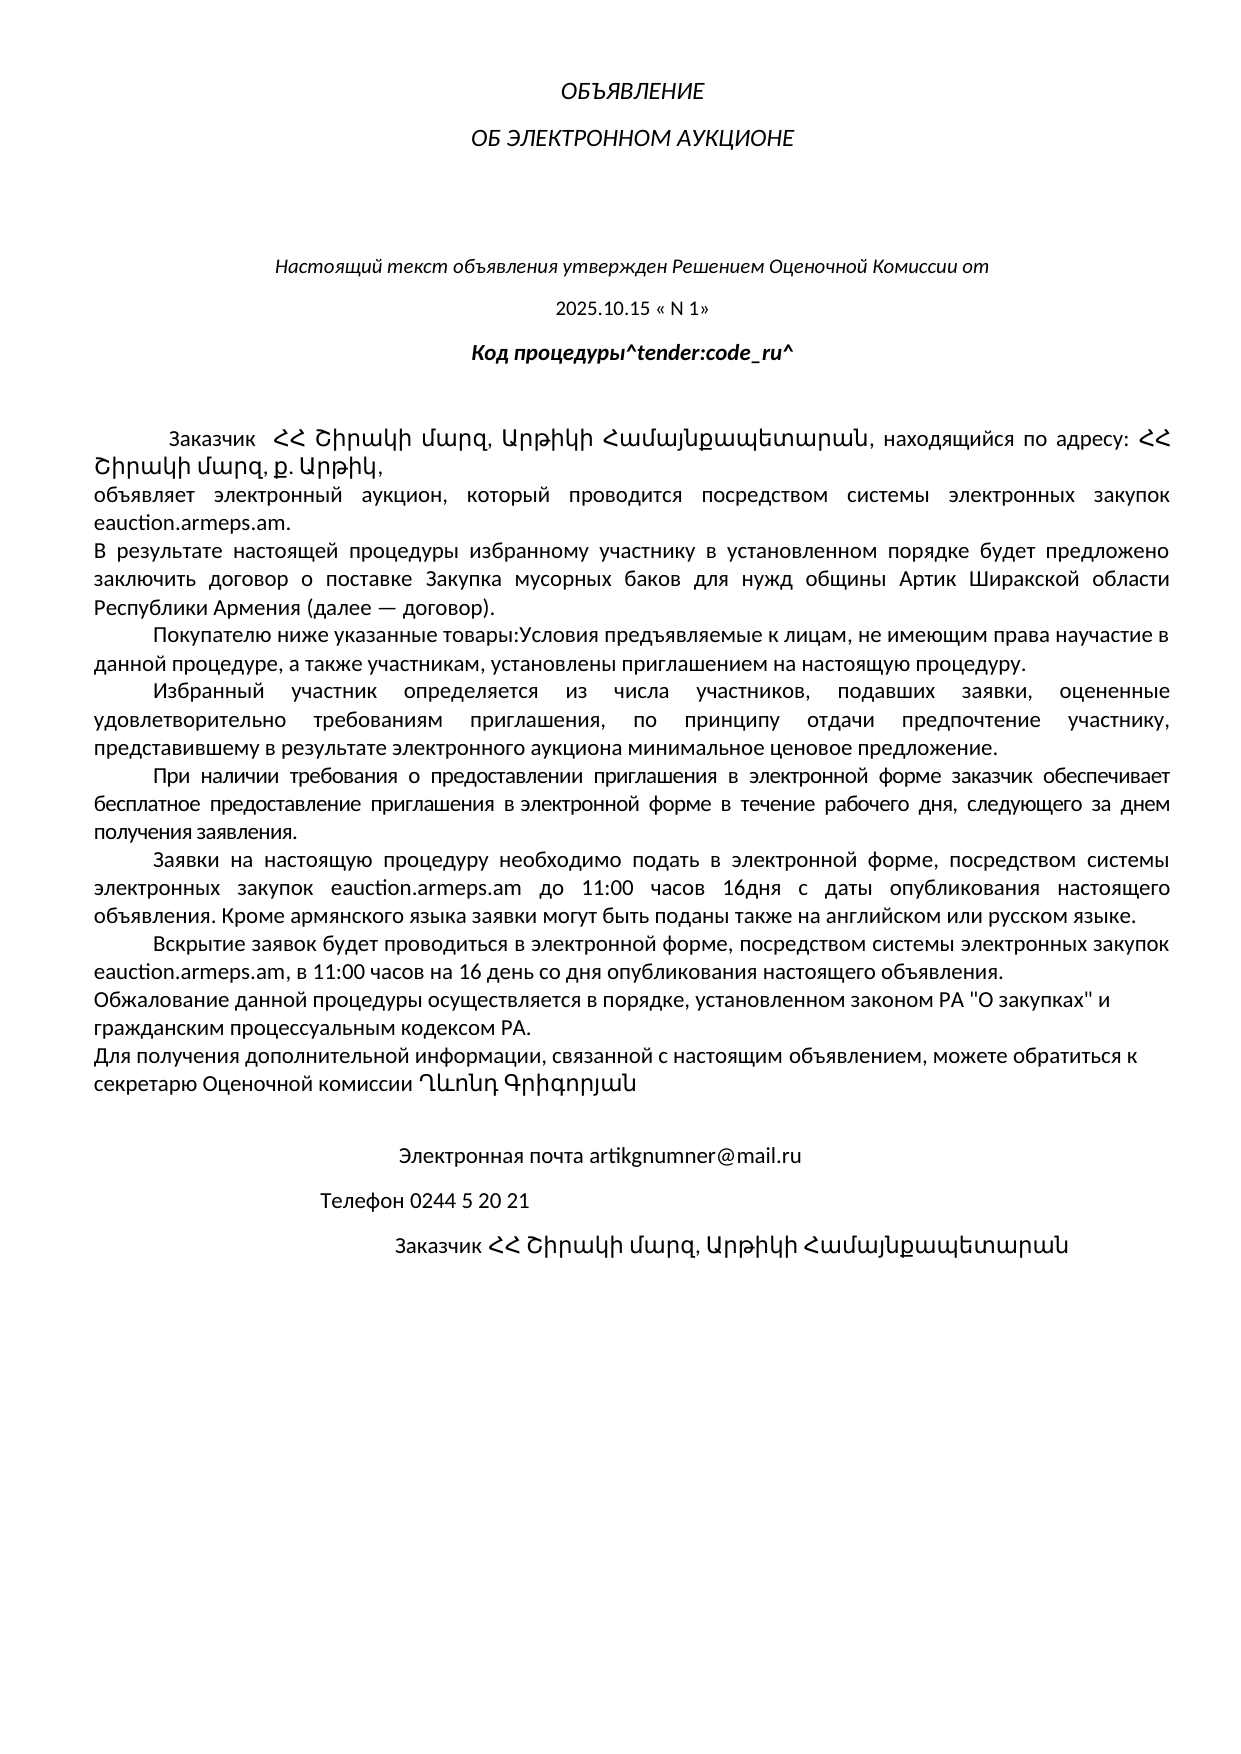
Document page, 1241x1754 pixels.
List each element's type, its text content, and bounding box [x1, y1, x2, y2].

text Заказчик ՀՀ Շիրակի մարզ, Արթիկի Համայնքապետարան, находящийся по адресу: ՀՀ Շիրակի մարզ, ք. Արթիկ, [94, 424, 1171, 481]
text В результате настоящей процедуры избранному участнику в установленном порядке будет предложено заключить договор о поставке Закупка мусорных баков для нужд общины Артик Ширакской области Республики Армения (далее — договор). [94, 537, 1171, 621]
text Для получения дополнительной информации, связанной с настоящим объявлением, можете обратиться к секретарю Оценочной комиссии Ղևոնդ Գրիգորյան [94, 1041, 1171, 1097]
text объявляет электронный аукцион, который проводится посредством системы электронных закупок eauction.armeps.am. [94, 481, 1171, 537]
text При наличии требования о предоставлении приглашения в электронной форме заказчик обеспечивает бесплатное предоставление приглашения в электронной форме в течение рабочего дня, следующего за днем получения заявления. [94, 761, 1171, 845]
text ОБЪЯВЛЕНИЕ [94, 75, 1171, 106]
text Покупателю ниже указанные товары:Условия предъявляемые к лицам, не имеющим права научастие в данной процедуре, а также участникам, установлены приглашением на настоящую процедуру. [94, 621, 1171, 677]
text Код процедуры^tender:code_ru^ [94, 338, 1171, 366]
text Заявки на настоящую процедуру необходимо подать в электронной форме, посредством системы электронных закупок eauction.armeps.am до 11:00 часов 16дня с даты опубликования настоящего объявления. Кроме армянского языка заявки могут быть поданы также на английском или русском языке. [94, 845, 1171, 929]
text Обжалование данной процедуры осуществляется в порядке, установленном законом РА "О закупках" и гражданским процессуальным кодексом РА. [94, 985, 1171, 1041]
text 2025.10.15 « N 1» [94, 296, 1171, 321]
text Избранный участник определяется из числа участников, подавших заявки, оцененные удовлетворительно требованиям приглашения, по принципу отдачи предпочтение участнику, представившему в результате электронного аукциона минимальное ценовое предложение. [94, 677, 1171, 761]
text Телефон 0244 5 20 21 [271, 1186, 1171, 1214]
text Заказчик ՀՀ Շիրակի մարզ, Արթիկի Համայնքապետարան [94, 1231, 1172, 1259]
text Вскрытие заявок будет проводиться в электронной форме, посредством системы электронных закупок eauction.armeps.am, в 11:00 часов на 16 день со дня опубликования настоящего объявления. [94, 929, 1171, 985]
text Электронная почта artikgnumner@mail.ru [94, 1142, 1171, 1170]
text Настоящий текст объявления утвержден Решением Оценочной Комиссии от [94, 253, 1171, 279]
text ОБ ЭЛЕКТРОННОМ АУКЦИОНЕ [94, 122, 1171, 153]
